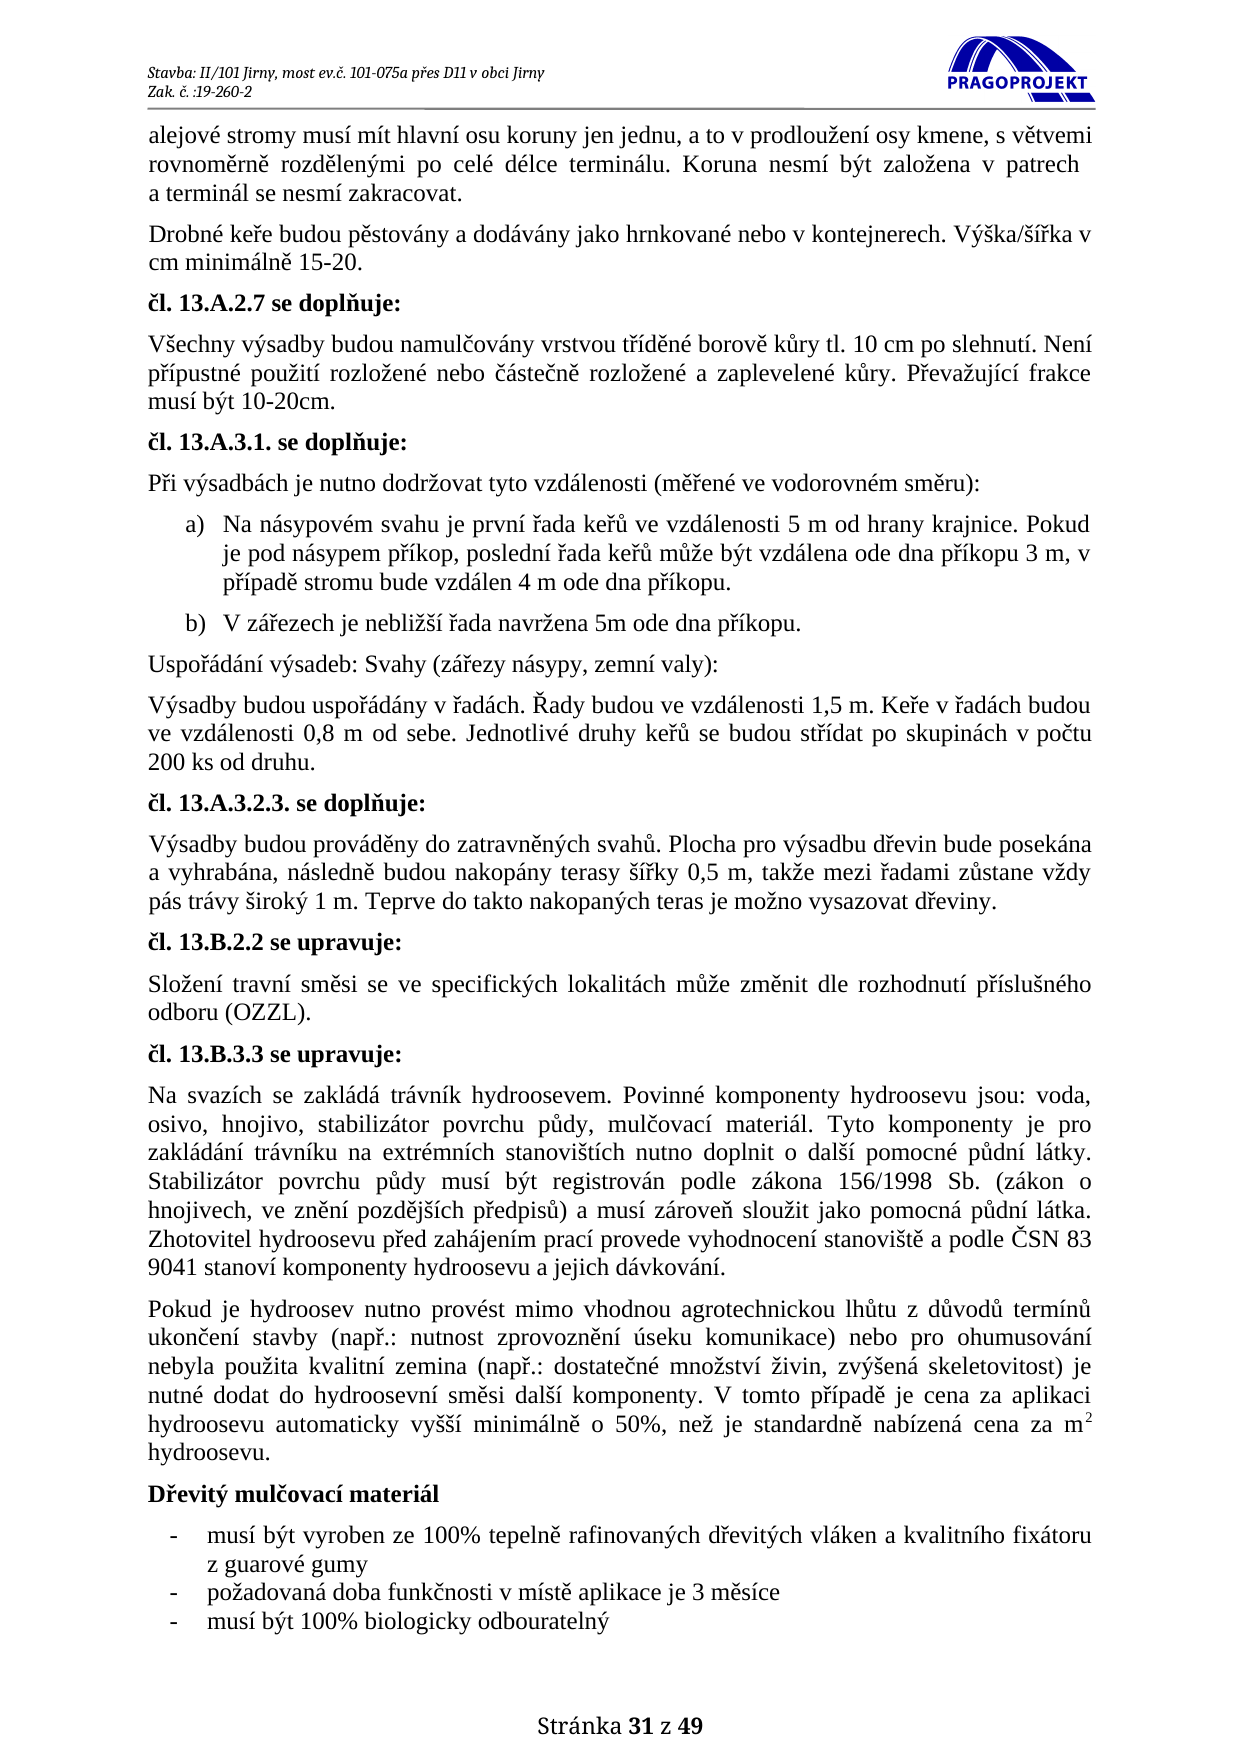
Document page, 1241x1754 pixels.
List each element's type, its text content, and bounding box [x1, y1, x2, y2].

list Na násypovém svahu je první řada keřů ve vzdálenosti 5 m od hrany krajnice. Pokud je pod násypem příkop, poslední řada keřů může být vzdálena ode dna příkopu 3 m, v případě stromu bude vzdálen 4 m ode dna příkopu. [185, 510, 1092, 596]
text čl. 13.A.3.1. se doplňuje: [148, 428, 1092, 456]
text Na svazích se zakládá trávník hydroosevem. Povinné komponenty hydroosevu jsou: voda, osivo, hnojivo, stabilizátor povrchu půdy, mulčovací materiál. Tyto komponenty je pro zakládání trávníku na extrémních stanovištích nutno doplnit o další pomocné půdní látky. Stabilizátor povrchu půdy musí být registrován podle zákona 156/1998 Sb. (zákon o hnojivech, ve znění pozdějších předpisů) a musí zároveň sloužit jako pomocná půdní látka. Zhotovitel hydroosevu před zahájením prací provede vyhodnocení stanoviště a podle ČSN 83 9041 stanoví komponenty hydroosevu a jejich dávkování. [148, 1080, 1092, 1281]
text Uspořádání výsadeb: Svahy (zářezy násypy, zemní valy): [148, 649, 738, 678]
list V zářezech je nebližší řada navržena 5m ode dna příkopu. [185, 608, 1092, 637]
text Pokud je hydroosev nutno provést mimo vhodnou agrotechnickou lhůtu z důvodů termínů ukončení stavby (např.: nutnost zprovoznění úseku komunikace) nebo pro ohumusování nebyla použita kvalitní zemina (např.: dostatečné množství živin, zvýšená skeletovitost) je nutné dodat do hydroosevní směsi další komponenty. V tomto případě je cena za aplikaci hydroosevu automaticky vyšší minimálně o 50%, než je standardně nabízená cena za m2 hydroosevu. [148, 1294, 1092, 1466]
list musí být 100% biologicky odbouratelný [169, 1606, 1092, 1635]
text Při výsadbách je nutno dodržovat tyto vzdálenosti (měřené ve vodorovném směru): [148, 469, 1092, 497]
text Všechny výsadby budou namulčovány vrstvou tříděné borově kůry tl. 10 cm po slehnutí. Není přípustné použití rozložené nebo částečně rozložené a zaplevelené kůry. Převažující frakce musí být 10-20cm. [148, 330, 1092, 415]
text Výsadby budou uspořádány v řadách. Řady budou ve vzdálenosti 1,5 m. Keře v řadách budou ve vzdálenosti 0,8 m od sebe. Jednotlivé druhy keřů se budou střídat po skupinách v počtu 200 ks od druhu. [148, 690, 1092, 776]
list musí být vyroben ze 100% tepelně rafinovaných dřevitých vláken a kvalitního fixátoru z guarové gumy [169, 1520, 1092, 1577]
text čl. 13.A.3.2.3. se doplňuje: [148, 788, 1092, 817]
text Složení travní směsi se ve specifických lokalitách může změnit dle rozhodnutí příslušného odboru (OZZL). [148, 969, 1092, 1026]
list požadovaná doba funkčnosti v místě aplikace je 3 měsíce [169, 1577, 1092, 1606]
text alejové stromy musí mít hlavní osu koruny jen jednu, a to v prodloužení osy kmene, s větvemi rovnoměrně rozdělenými po celé délce terminálu. Koruna nesmí být založena v patrech a terminál se nesmí zakracovat. [148, 121, 1092, 207]
text čl. 13.B.3.3 se upravuje: [148, 1039, 1092, 1067]
picture [947, 35, 1096, 103]
text Drobné keře budou pěstovány a dodávány jako hrnkované nebo v kontejnerech. Výška/šířka v cm minimálně 15-20. [148, 219, 1092, 276]
text čl. 13.B.2.2 se upravuje: [148, 927, 1092, 956]
text čl. 13.A.2.7 se doplňuje: [148, 289, 1092, 317]
text Dřevitý mulčovací materiál [148, 1479, 1092, 1507]
text Výsadby budou prováděny do zatravněných svahů. Plocha pro výsadbu dřevin bude posekána a vyhrabána, následně budou nakopány terasy šířky 0,5 m, takže mezi řadami zůstane vždy pás trávy široký 1 m. Teprve do takto nakopaných teras je možno vysazovat dřeviny. [148, 829, 1092, 915]
